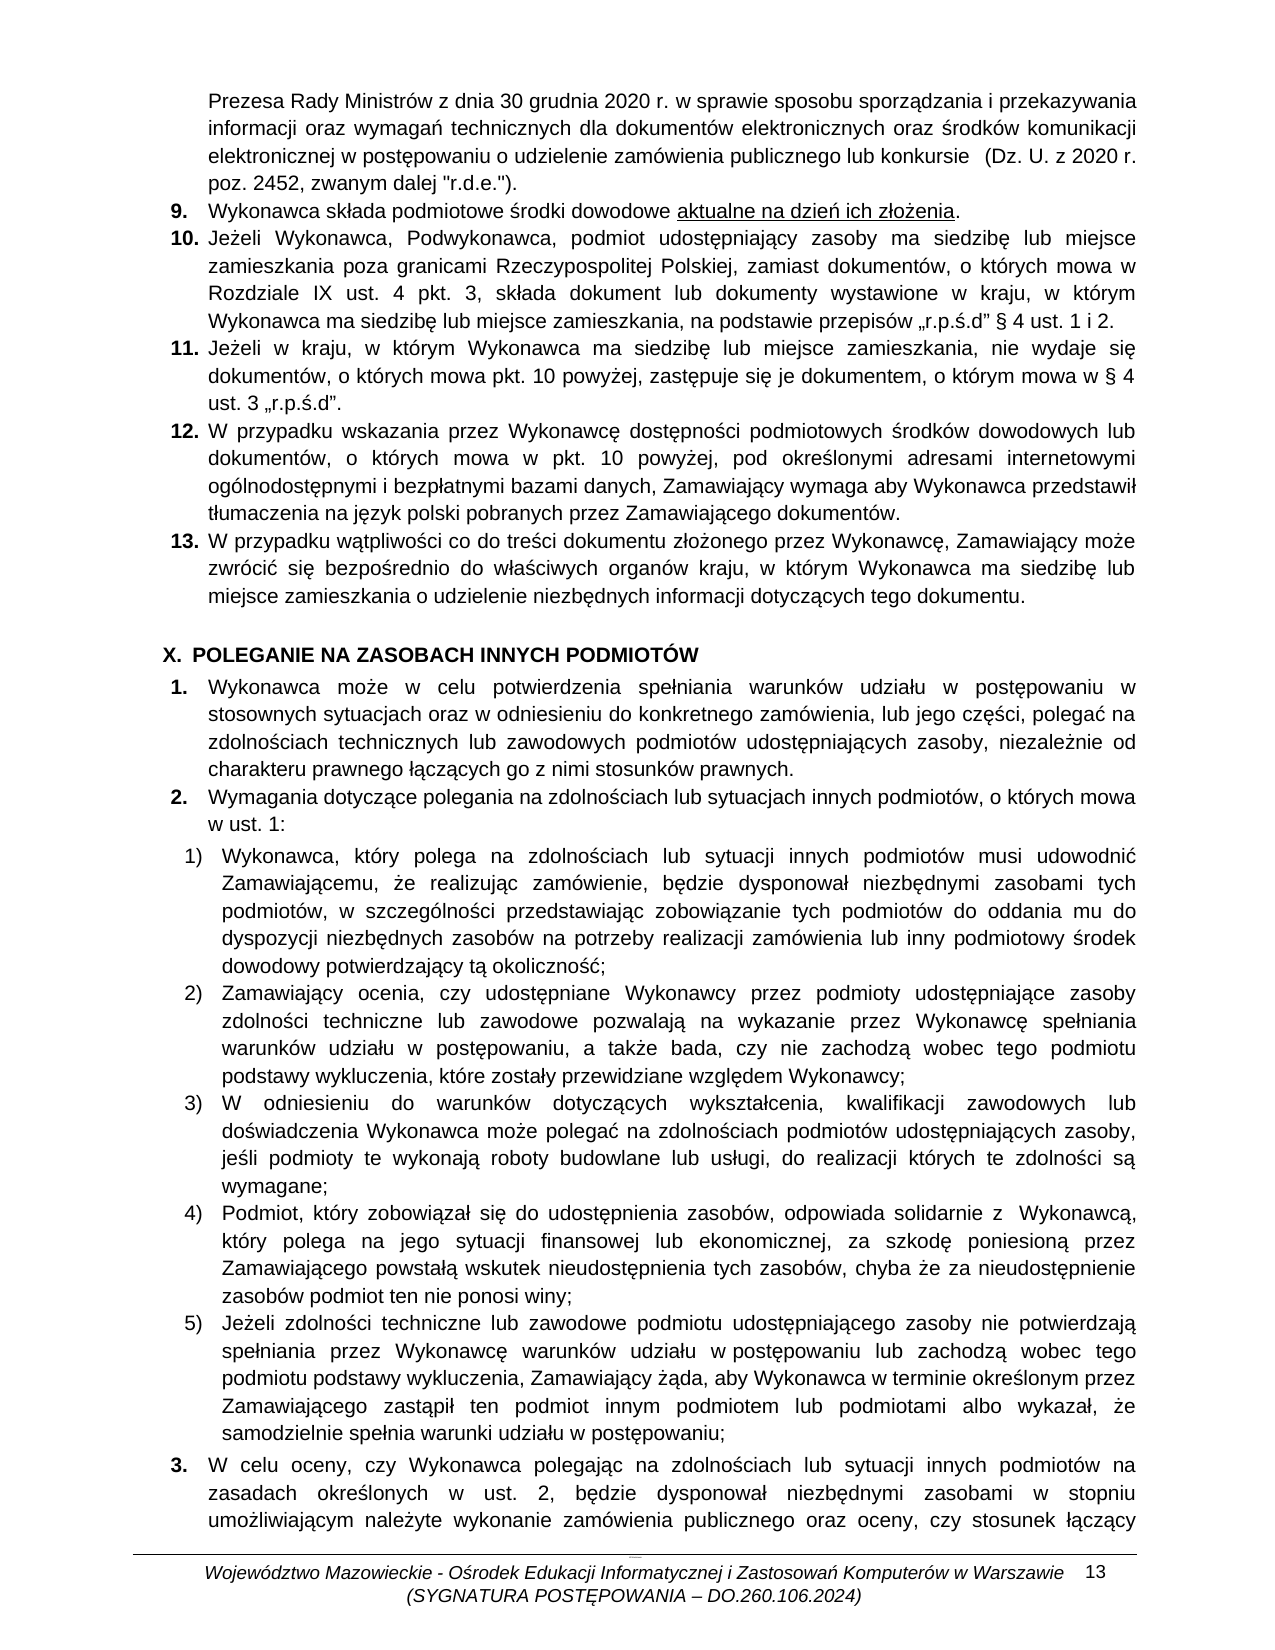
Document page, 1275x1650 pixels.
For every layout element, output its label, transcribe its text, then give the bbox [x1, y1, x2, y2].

list Wykonawca może w celu potwierdzenia spełniania warunków udziału w postępowaniu w stosownych sytuacjach oraz w odniesieniu do konkretnego zamówienia, lub jego części, polegać na zdolnościach technicznych lub zawodowych podmiotów udostępniających zasoby, niezależnie od charakteru prawnego łączących go z nimi stosunków prawnych. [170, 674, 1137, 781]
list W przypadku wskazania przez Wykonawcę dostępności podmiotowych środków dowodowych lub dokumentów, o których mowa w pkt. 10 powyżej, pod określonymi adresami internetowymi ogólnodostępnymi i bezpłatnymi bazami danych, Zamawiający wymaga aby Wykonawca przedstawił tłumaczenia na język polski pobranych przez Zamawiającego dokumentów. [170, 419, 1137, 525]
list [170, 89, 1137, 195]
list Jeżeli zdolności techniczne lub zawodowe podmiotu udostępniającego zasoby nie potwierdzają spełniania przez Wykonawcę warunków udziału w postępowaniu lub zachodzą wobec tego podmiotu podstawy wykluczenia, Zamawiający żąda, aby Wykonawca w terminie określonym przez Zamawiającego zastąpił ten podmiot innym podmiotem lub podmiotami albo wykazał, że samodzielnie spełnia warunki udziału w postępowaniu; [184, 1311, 1137, 1445]
list POLEGANIE NA ZASOBACH INNYCH PODMIOTÓW [162, 643, 1137, 667]
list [170, 1453, 1137, 1532]
list Wymagania dotyczące polegania na zdolnościach lub sytuacjach innych podmiotów, o których mowa w ust. 1: [170, 784, 1137, 836]
list Jeżeli Wykonawca, Podwykonawca, podmiot udostępniający zasoby ma siedzibę lub miejsce zamieszkania poza granicami Rzeczypospolitej Polskiej, zamiast dokumentów, o których mowa w Rozdziale IX ust. 4 pkt. 3, składa dokument lub dokumenty wystawione w kraju, w którym Wykonawca ma siedzibę lub miejsce zamieszkania, na podstawie przepisów „r.p.ś.d” § 4 ust. 1 i 2. [170, 226, 1137, 333]
list Podmiot, który zobowiązał się do udostępnienia zasobów, odpowiada solidarnie z Wykonawcą, który polega na jego sytuacji finansowej lub ekonomicznej, za szkodę poniesioną przez Zamawiającego powstałą wskutek nieudostępnienia tych zasobów, chyba że za nieudostępnienie zasobów podmiot ten nie ponosi winy; [184, 1201, 1137, 1308]
list Jeżeli w kraju, w którym Wykonawca ma siedzibę lub miejsce zamieszkania, nie wydaje się dokumentów, o których mowa pkt. 10 powyżej, zastępuje się je dokumentem, o którym mowa w § 4 ust. 3 „r.p.ś.d”. [170, 336, 1137, 415]
list Zamawiający ocenia, czy udostępniane Wykonawcy przez podmioty udostępniające zasoby zdolności techniczne lub zawodowe pozwalają na wykazanie przez Wykonawcę spełniania warunków udziału w postępowaniu, a także bada, czy nie zachodzą wobec tego podmiotu podstawy wykluczenia, które zostały przewidziane względem Wykonawcy; [184, 981, 1137, 1088]
list Wykonawca, który polega na zdolnościach lub sytuacji innych podmiotów musi udowodnić Zamawiającemu, że realizując zamówienie, będzie dysponował niezbędnymi zasobami tych podmiotów, w szczególności przedstawiając zobowiązanie tych podmiotów do oddania mu do dyspozycji niezbędnych zasobów na potrzeby realizacji zamówienia lub inny podmiotowy środek dowodowy potwierdzający tą okoliczność; [184, 844, 1137, 978]
list Wykonawca składa podmiotowe środki dowodowe aktualne na dzień ich złożenia. [170, 199, 1137, 223]
list W przypadku wątpliwości co do treści dokumentu złożonego przez Wykonawcę, Zamawiający może zwrócić się bezpośrednio do właściwych organów kraju, w którym Wykonawca ma siedzibę lub miejsce zamieszkania o udzielenie niezbędnych informacji dotyczących tego dokumentu. [170, 529, 1137, 608]
list W odniesieniu do warunków dotyczących wykształcenia, kwalifikacji zawodowych lub doświadczenia Wykonawca może polegać na zdolnościach podmiotów udostępniających zasoby, jeśli podmioty te wykonają roboty budowlane lub usługi, do realizacji których te zdolności są wymagane; [184, 1091, 1137, 1198]
